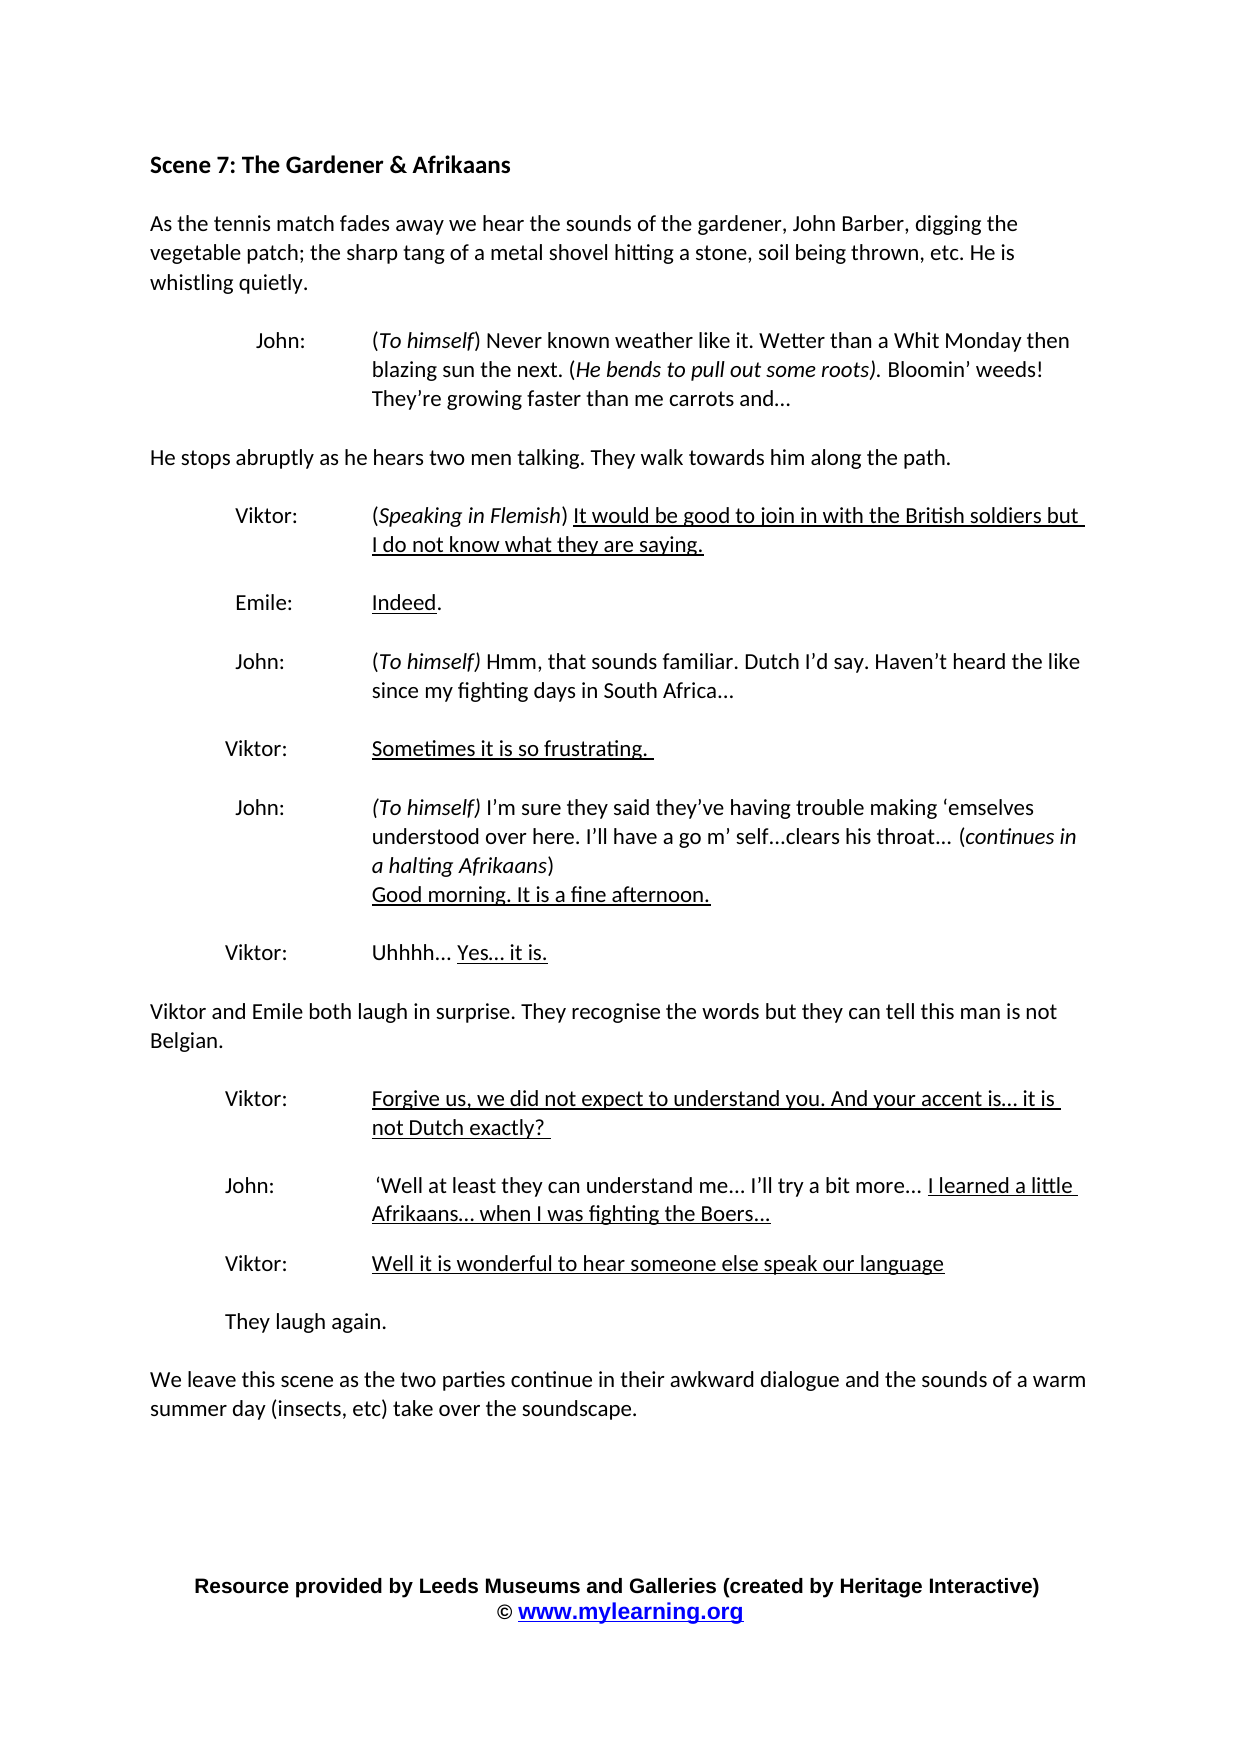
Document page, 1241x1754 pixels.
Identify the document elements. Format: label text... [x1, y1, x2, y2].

text He stops abruptly as he hears two men talking. They walk towards him along the path. [150, 442, 1090, 471]
text Scene 7: The Gardener & Afrikaans [150, 150, 1090, 208]
text Viktor: (Speaking in Flemish) It would be good to join in with the British soldiers but I do not know what they are saying. [225, 500, 1090, 558]
text John: (To himself) Never known weather like it. Wetter than a Whit Monday then blazing sun the next. (He bends to pull out some roots). Bloomin’ weeds! They’re growing faster than me carrots and… [225, 325, 1090, 412]
text Viktor: Uhhhh... Yes… it is. [225, 937, 1090, 967]
text Viktor: Forgive us, we did not expect to understand you. And your accent is… it is not Dutch exactly? [225, 1083, 1090, 1142]
text They laugh again. [225, 1306, 1090, 1335]
text John: (To himself) Hmm, that sounds familiar. Dutch I’d say. Haven’t heard the like since my fighting days in South Africa... [225, 646, 1090, 704]
text Viktor: Sometimes it is so frustrating. [225, 733, 1090, 762]
text Viktor: Well it is wonderful to hear someone else speak our language [225, 1248, 1090, 1277]
text John: (To himself) I’m sure they said they’ve having trouble making ‘emselves understood over here. I’ll have a go m’ self...clears his throat... (continues in a halting Afrikaans) [225, 792, 1090, 879]
text Viktor and Emile both laugh in surprise. They recognise the words but they can tell this man is not Belgian. [150, 996, 1090, 1054]
text We leave this scene as the two parties continue in their awkward dialogue and the sounds of a warm summer day (insects, etc) take over the soundscape. [150, 1364, 1090, 1423]
text Emile: Indeed. [225, 587, 1090, 617]
text John: ‘Well at least they can understand me... I’ll try a bit more... I learned a little Afrikaans… when I was fighting the Boers... [225, 1171, 1090, 1227]
text Good morning. It is a fine afternoon. [372, 879, 1090, 937]
text As the tennis match fades away we hear the sounds of the gardener, John Barber, digging the vegetable patch; the sharp tang of a metal shovel hitting a stone, soil being thrown, etc. He is whistling quietly. [150, 208, 1090, 296]
